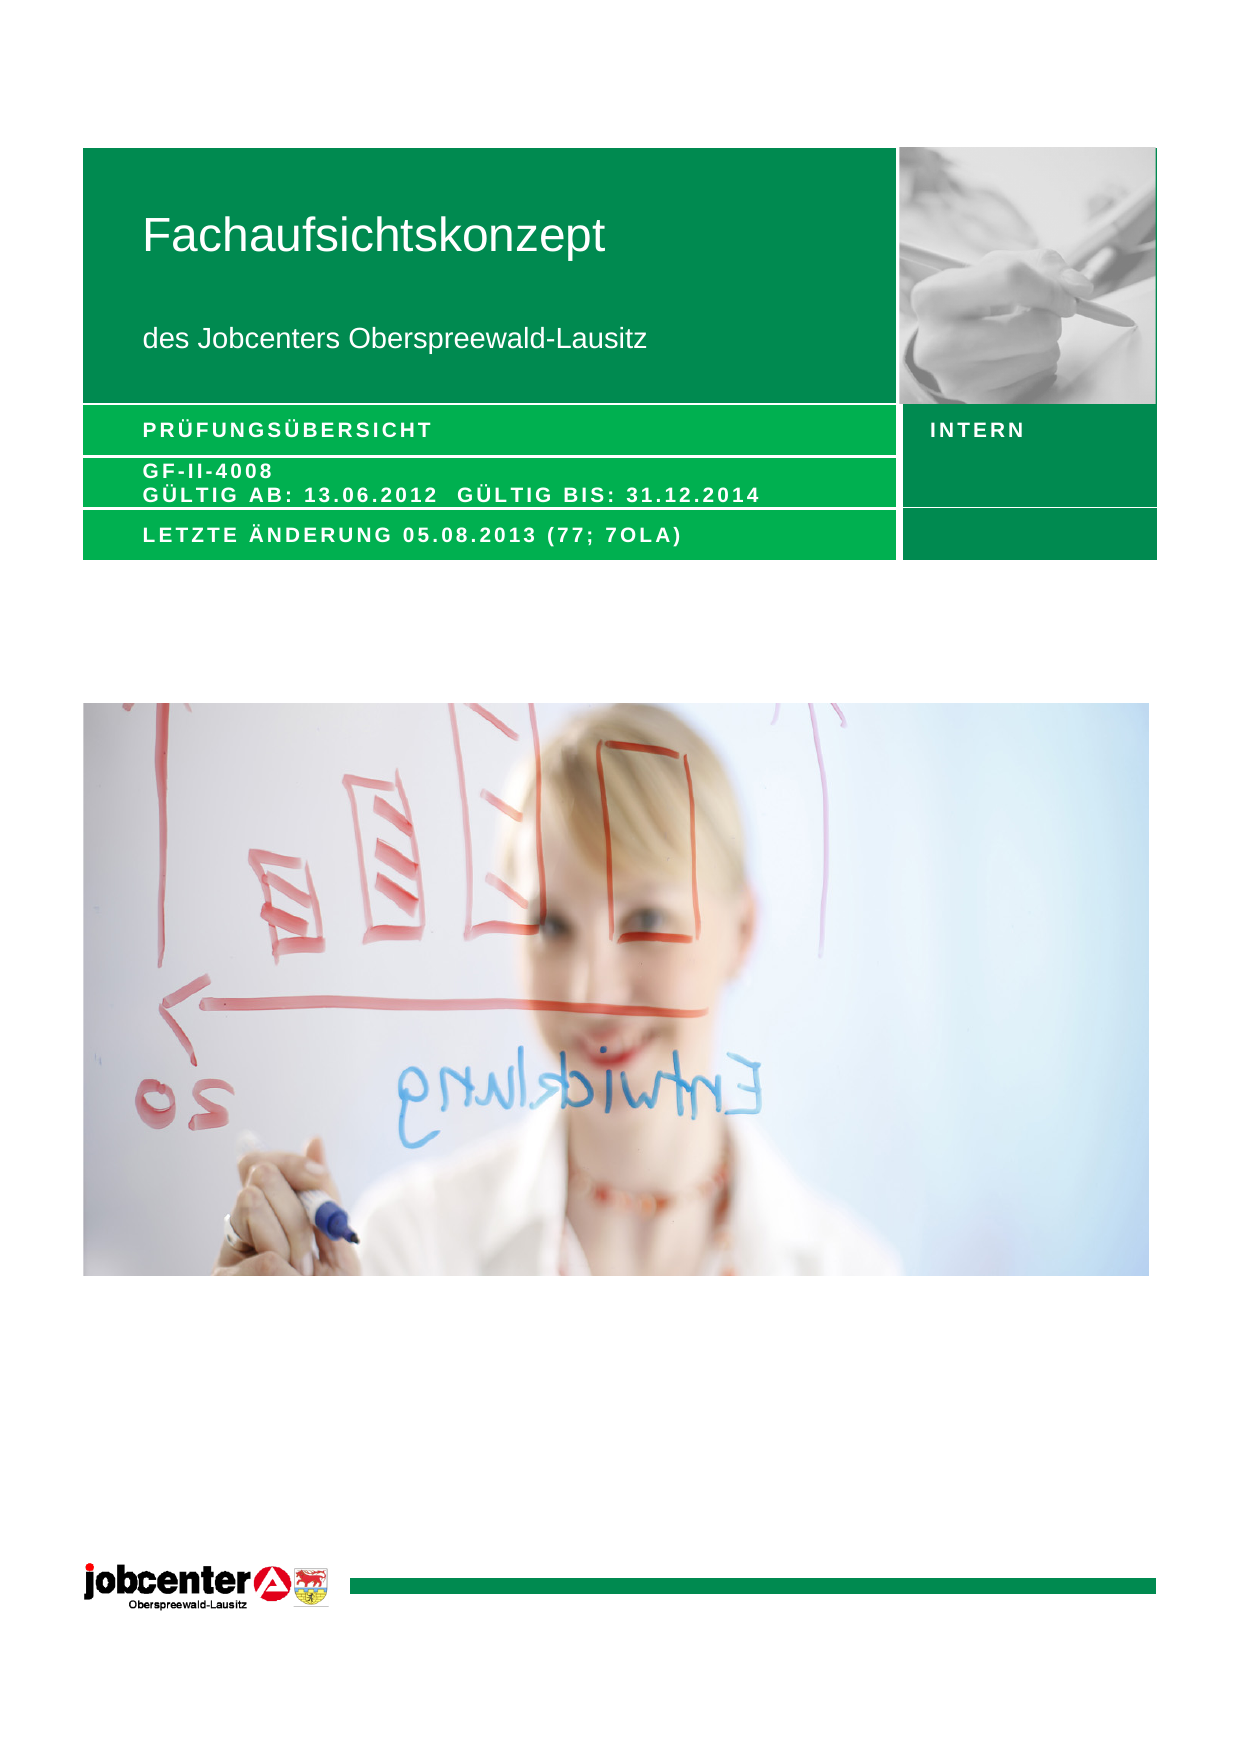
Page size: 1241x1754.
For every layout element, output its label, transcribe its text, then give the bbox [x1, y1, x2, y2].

table_header Fachaufsichtskonzept des Jobcenters Oberspreewald-Lausitz [83, 148, 896, 403]
table_cell [903, 455, 1157, 507]
table_cell Prüfungsübersicht [83, 405, 896, 455]
table_cell INTERN [903, 403, 1157, 455]
table_cell [903, 508, 1157, 560]
table_cell [83, 560, 1157, 1613]
picture [83, 703, 1149, 1276]
picture [83, 1562, 331, 1613]
picture [899, 147, 1156, 404]
table_cell GF-II-4008 Gültig ab: 13.06.2012 Gültig bis: 31.12.2014 [83, 458, 896, 507]
table_cell letzte Änderung 05.08.2013 (77; 7OLA) [83, 510, 896, 560]
